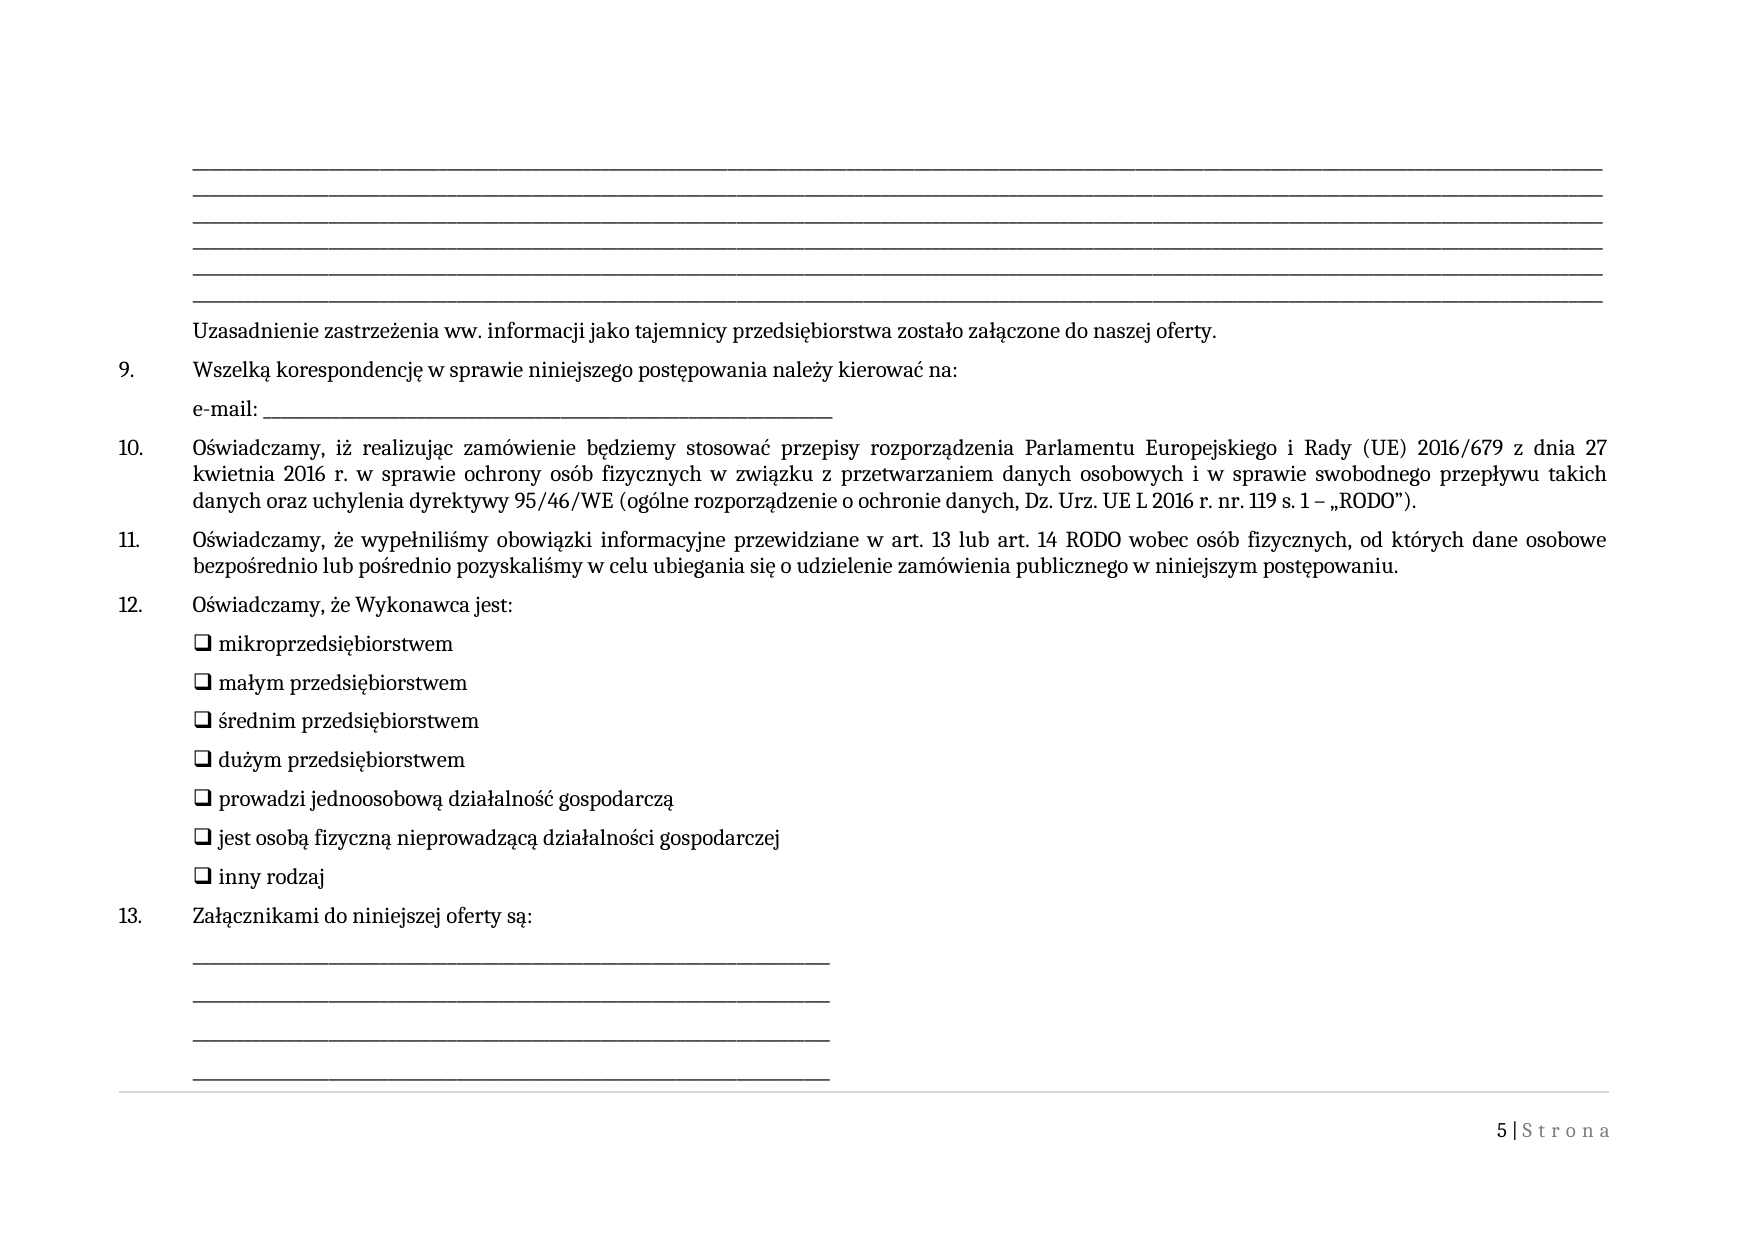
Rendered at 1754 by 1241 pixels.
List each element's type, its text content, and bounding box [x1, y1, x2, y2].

text Uzasadnienie zastrzeżenia ww. informacji jako tajemnicy przedsiębiorstwa zostało załączone do naszej oferty. [192, 318, 1609, 345]
text ____________________________________________________________________________________________________________________________________________________________________________________________________________________________________________________________________________________________________________________________________________________________________________________________________________________________________________________________________________________________________________________________________________________________________________________________________________________________________________________________________________________________________________________________________________________________________________________________________________________________________________________________________________________________________________________________________________________________________________________________________________________________________ [192, 148, 1609, 306]
text e-mail: ___________________________________________________________________ [193, 396, 1609, 422]
text ___________________________________________________________________________ [193, 941, 1609, 968]
text małym przedsiębiorstwem [193, 669, 1609, 696]
text prowadzi jednoosobową działalność gospodarczą [193, 786, 1609, 812]
text jest osobą fizyczną nieprowadzącą działalności gospodarczej [193, 825, 1609, 851]
text 9. Wszelką korespondencję w sprawie niniejszego postępowania należy kierować na: [119, 357, 1609, 383]
text 12. Oświadczamy, że Wykonawca jest: [119, 592, 1609, 618]
text ___________________________________________________________________________ [193, 1058, 1609, 1084]
text 10. Oświadczamy, iż realizując zamówienie będziemy stosować przepisy rozporządzenia Parlamentu Europejskiego i Rady (UE) 2016/679 z dnia 27 kwietnia 2016 r. w sprawie ochrony osób fizycznych w związku z przetwarzaniem danych osobowych i w sprawie swobodnego przepływu takich danych oraz uchylenia dyrektywy 95/46/WE (ogólne rozporządzenie o ochronie danych, Dz. Urz. UE L 2016 r. nr. 119 s. 1 – „RODO”). [119, 435, 1609, 514]
text ___________________________________________________________________________ [193, 980, 1609, 1007]
text 11. Oświadczamy, że wypełniliśmy obowiązki informacyjne przewidziane w art. 13 lub art. 14 RODO wobec osób fizycznych, od których dane osobowe bezpośrednio lub pośrednio pozyskaliśmy w celu ubiegania się o udzielenie zamówienia publicznego w niniejszym postępowaniu. [119, 526, 1609, 579]
text mikroprzedsiębiorstwem [193, 631, 1609, 657]
text dużym przedsiębiorstwem [193, 747, 1609, 773]
text 13. Załącznikami do niniejszej oferty są: [119, 902, 1609, 929]
text inny rodzaj [193, 864, 1609, 890]
text ___________________________________________________________________________ [193, 1019, 1609, 1045]
text średnim przedsiębiorstwem [193, 708, 1609, 734]
